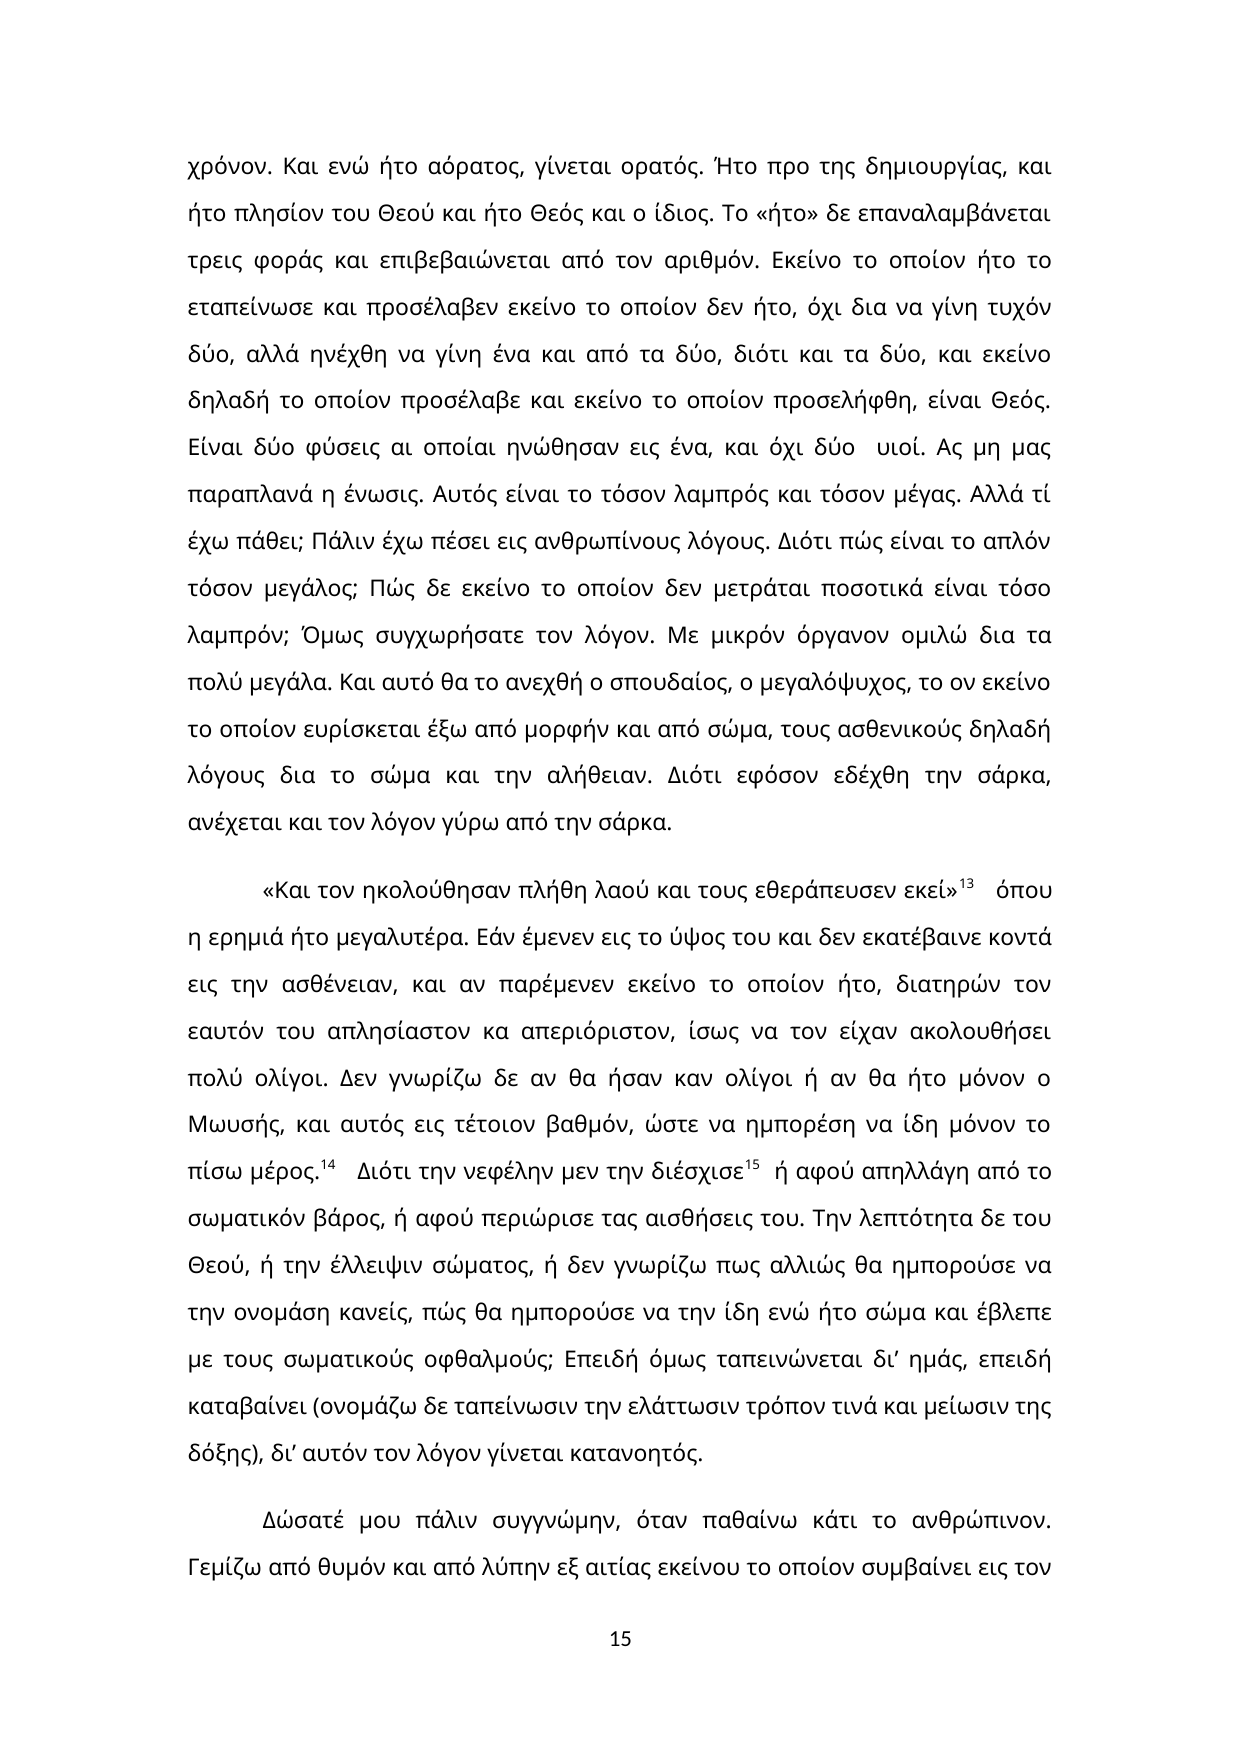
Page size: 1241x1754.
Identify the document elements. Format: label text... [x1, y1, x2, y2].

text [187, 1504, 1053, 1582]
text «Και τον ηκολούθησαν πλήθη λαού και τους εθεράπευσεν εκεί»13 όπου η ερημιά ήτο μεγαλυτέρα. Εάν έμενεν εις το ύψος του και δεν εκατέβαινε κοντά εις την ασθένειαν, και αν παρέμενεν εκείνο το οποίον ήτο, διατηρών τον εαυτόν του απλησίαστον κα απεριόριστον, ίσως να τον είχαν ακολουθήσει πολύ ολίγοι. Δεν γνωρίζω δε αν θα ήσαν καν ολίγοι ή αν θα ήτο μόνον ο Μωυσής, και αυτός εις τέτοιον βαθμόν, ώστε να ημπορέση να ίδη μόνον το πίσω μέρος.14 Διότι την νεφέλην μεν την διέσχισε15 ή αφού απηλλάγη από το σωματικόν βάρος, ή αφού περιώρισε τας αισθήσεις του. Την λεπτότητα δε του Θεού, ή την έλλειψιν σώματος, ή δεν γνωρίζω πως αλλιώς θα ημπορούσε να την ονομάση κανείς, πώς θα ημπορούσε να την ίδη ενώ ήτο σώμα και έβλεπε με τους σωματικούς οφθαλμούς; Επειδή όμως ταπεινώνεται δι’ ημάς, επειδή καταβαίνει (ονομάζω δε ταπείνωσιν την ελάττωσιν τρόπον τινά και μείωσιν της δόξης), δι’ αυτόν τον λόγον γίνεται κατανοητός. [187, 874, 1053, 1468]
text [187, 150, 1053, 837]
